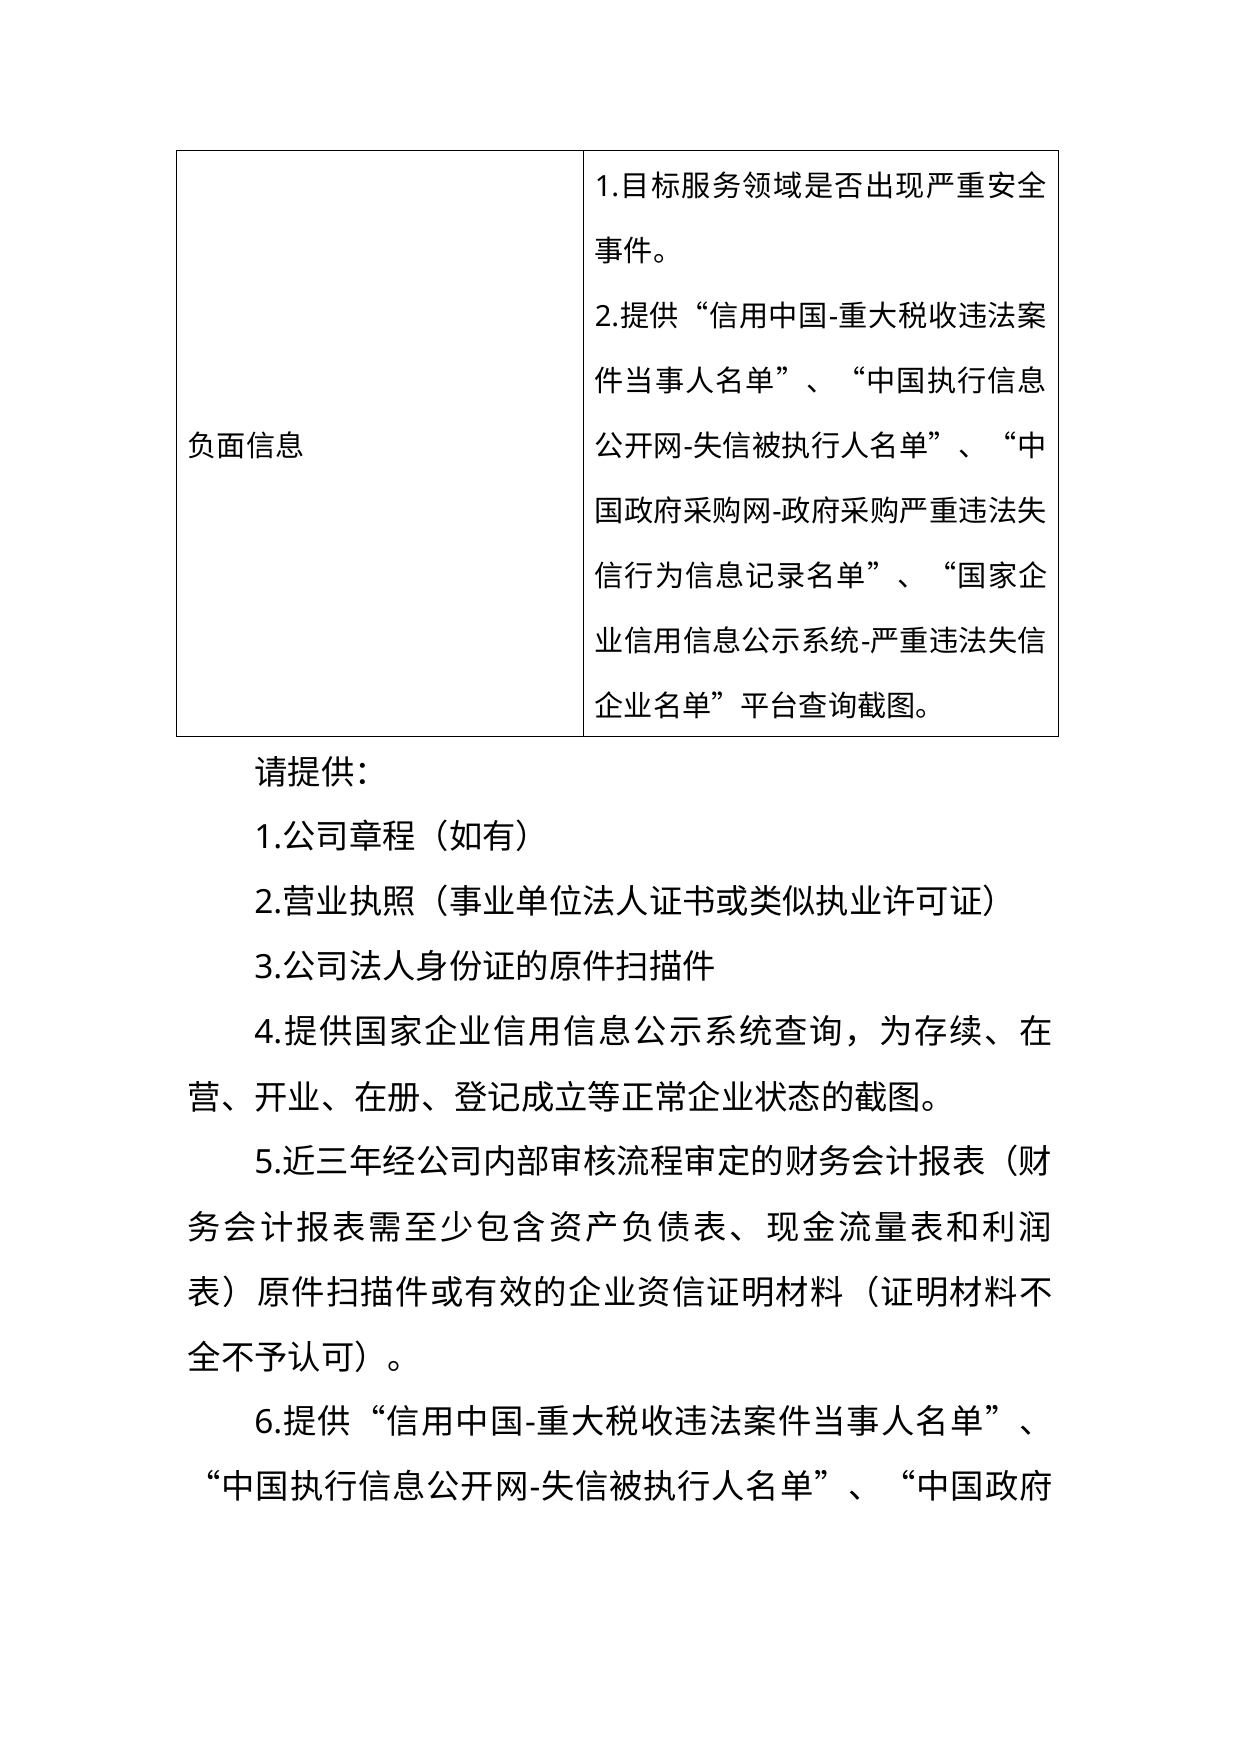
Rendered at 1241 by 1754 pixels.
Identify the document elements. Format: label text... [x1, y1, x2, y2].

list 1.公司章程（如有） [187, 802, 1053, 867]
table_cell 1.目标服务领域是否出现严重安全事件。 2.提供“信用中国-重大税收违法案件当事人名单”、“中国执行信息公开网-失信被执行人名单”、“中国政府采购网-政府采购严重违法失信行为信息记录名单”、“国家企业信用信息公示系统-严重违法失信企业名单”平台查询截图。 [584, 151, 1058, 736]
text 4.提供国家企业信用信息公示系统查询，为存续、在营、开业、在册、登记成立等正常企业状态的截图。 [187, 997, 1053, 1127]
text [187, 1387, 1053, 1517]
table_cell 负面信息 [177, 151, 583, 736]
list 2.营业执照（事业单位法人证书或类似执业许可证） [187, 867, 1053, 932]
text 5.近三年经公司内部审核流程审定的财务会计报表（财务会计报表需至少包含资产负债表、现金流量表和利润表）原件扫描件或有效的企业资信证明材料（证明材料不全不予认可）。 [187, 1127, 1053, 1387]
text 请提供： [187, 737, 1053, 802]
list 3.公司法人身份证的原件扫描件 [187, 932, 1053, 997]
